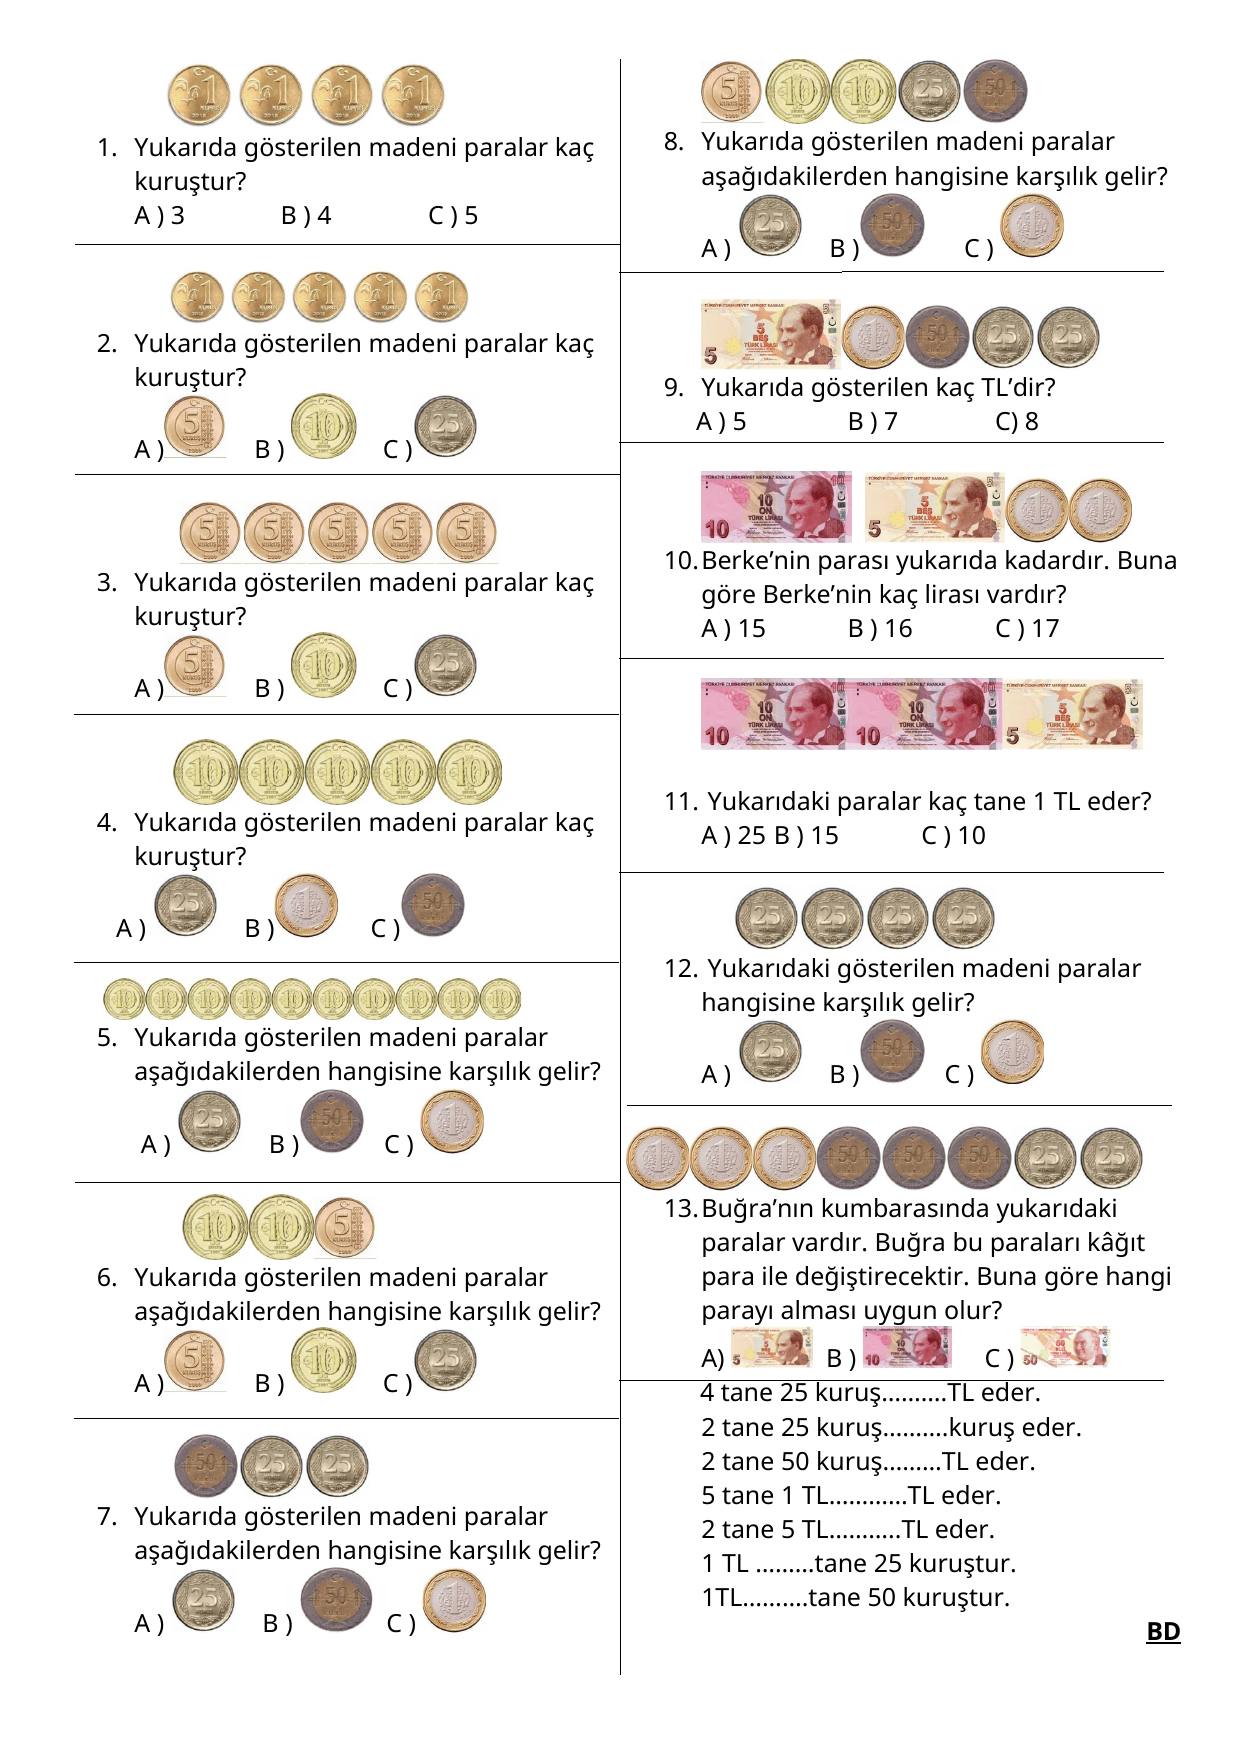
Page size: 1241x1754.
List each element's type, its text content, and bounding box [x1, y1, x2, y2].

list Yukarıda gösterilen madeni paralar kaç kuruştur? [97, 804, 614, 872]
picture [864, 471, 1132, 543]
list A ) 25 B ) 15 C ) 10 [701, 818, 1181, 852]
list Buğra’nın kumbarasında yukarıdaki paralar vardır. Buğra bu paraları kâğıt para ile değiştirecektir. Buna göre hangi parayı alması uygun olur? [663, 1190, 1181, 1326]
list 2 tane 25 kuruş……….kuruş eder. [701, 1409, 1181, 1443]
list Yukarıda gösterilen madeni paralar aşağıdakilerden hangisine karşılık gelir? [663, 124, 1181, 192]
list Yukarıda gösterilen madeni paralar kaç kuruştur? [97, 325, 614, 393]
picture [412, 393, 479, 459]
list Yukarıdaki paralar kaç tane 1 TL eder? [663, 783, 1181, 818]
list Yukarıda gösterilen madeni paralar aşağıdakilerden hangisine karşılık gelir? [97, 1259, 614, 1328]
picture [400, 872, 466, 938]
picture [179, 499, 501, 565]
list Yukarıda gösterilen madeni paralar aşağıdakilerden hangisine karşılık gelir? [97, 1020, 614, 1088]
picture [737, 192, 804, 258]
list 2 tane 50 kuruş………TL eder. [701, 1443, 1181, 1477]
picture [412, 632, 479, 698]
picture [173, 739, 503, 805]
list A ) 3 B ) 4 C ) 5 [134, 198, 614, 232]
picture [291, 393, 357, 459]
picture [701, 59, 1029, 124]
picture [299, 1567, 374, 1633]
picture [291, 1327, 357, 1393]
picture [164, 393, 229, 459]
list 1 TL ………tane 25 kuruştur. [701, 1545, 1181, 1579]
picture [164, 632, 229, 698]
picture [291, 632, 357, 698]
list Yukarıda gösterilen madeni paralar aşağıdakilerden hangisine karşılık gelir? [97, 1499, 614, 1567]
list Yukarıda gösterilen madeni paralar kaç kuruştur? [97, 130, 614, 198]
picture [701, 678, 1144, 750]
picture [182, 1194, 379, 1260]
picture [862, 1326, 952, 1368]
picture [162, 59, 449, 130]
picture [177, 1088, 243, 1154]
picture [733, 885, 997, 951]
picture [422, 1567, 486, 1633]
picture [701, 298, 1102, 370]
picture [859, 192, 926, 258]
picture [626, 1125, 1145, 1191]
picture [731, 1326, 814, 1368]
list Yukarıdaki gösterilen madeni paralar hangisine karşılık gelir? [663, 951, 1181, 1019]
picture [420, 1088, 484, 1154]
list BD [701, 1613, 1181, 1648]
picture [152, 872, 219, 938]
list 5 tane 1 TL…………TL eder. [701, 1477, 1181, 1511]
list Yukarıda gösterilen kaç TL’dir? [663, 369, 1181, 403]
picture [737, 1018, 804, 1084]
text 4 tane 25 kuruş……….TL eder. [626, 1375, 1181, 1409]
list A ) 15 B ) 16 C ) 17 [701, 611, 1181, 644]
picture [701, 471, 852, 543]
picture [170, 1567, 237, 1633]
picture [173, 1433, 371, 1499]
list Yukarıda gösterilen madeni paralar kaç kuruştur? [97, 565, 614, 633]
picture [299, 1088, 365, 1154]
picture [166, 266, 472, 326]
picture [412, 1327, 479, 1393]
picture [164, 1327, 229, 1393]
picture [1000, 192, 1064, 258]
picture [980, 1018, 1044, 1084]
list 1TL……….tane 50 kuruştur. [701, 1579, 1181, 1613]
list Berke’nin parası yukarıda kadardır. Buna göre Berke’nin kaç lirası vardır? [663, 542, 1181, 611]
text A ) 5 B ) 7 C) 8 [663, 403, 1181, 437]
picture [859, 1018, 926, 1084]
list 2 tane 5 TL………..TL eder. [701, 1511, 1181, 1545]
picture [1020, 1326, 1111, 1368]
picture [274, 872, 338, 938]
picture [103, 978, 522, 1020]
